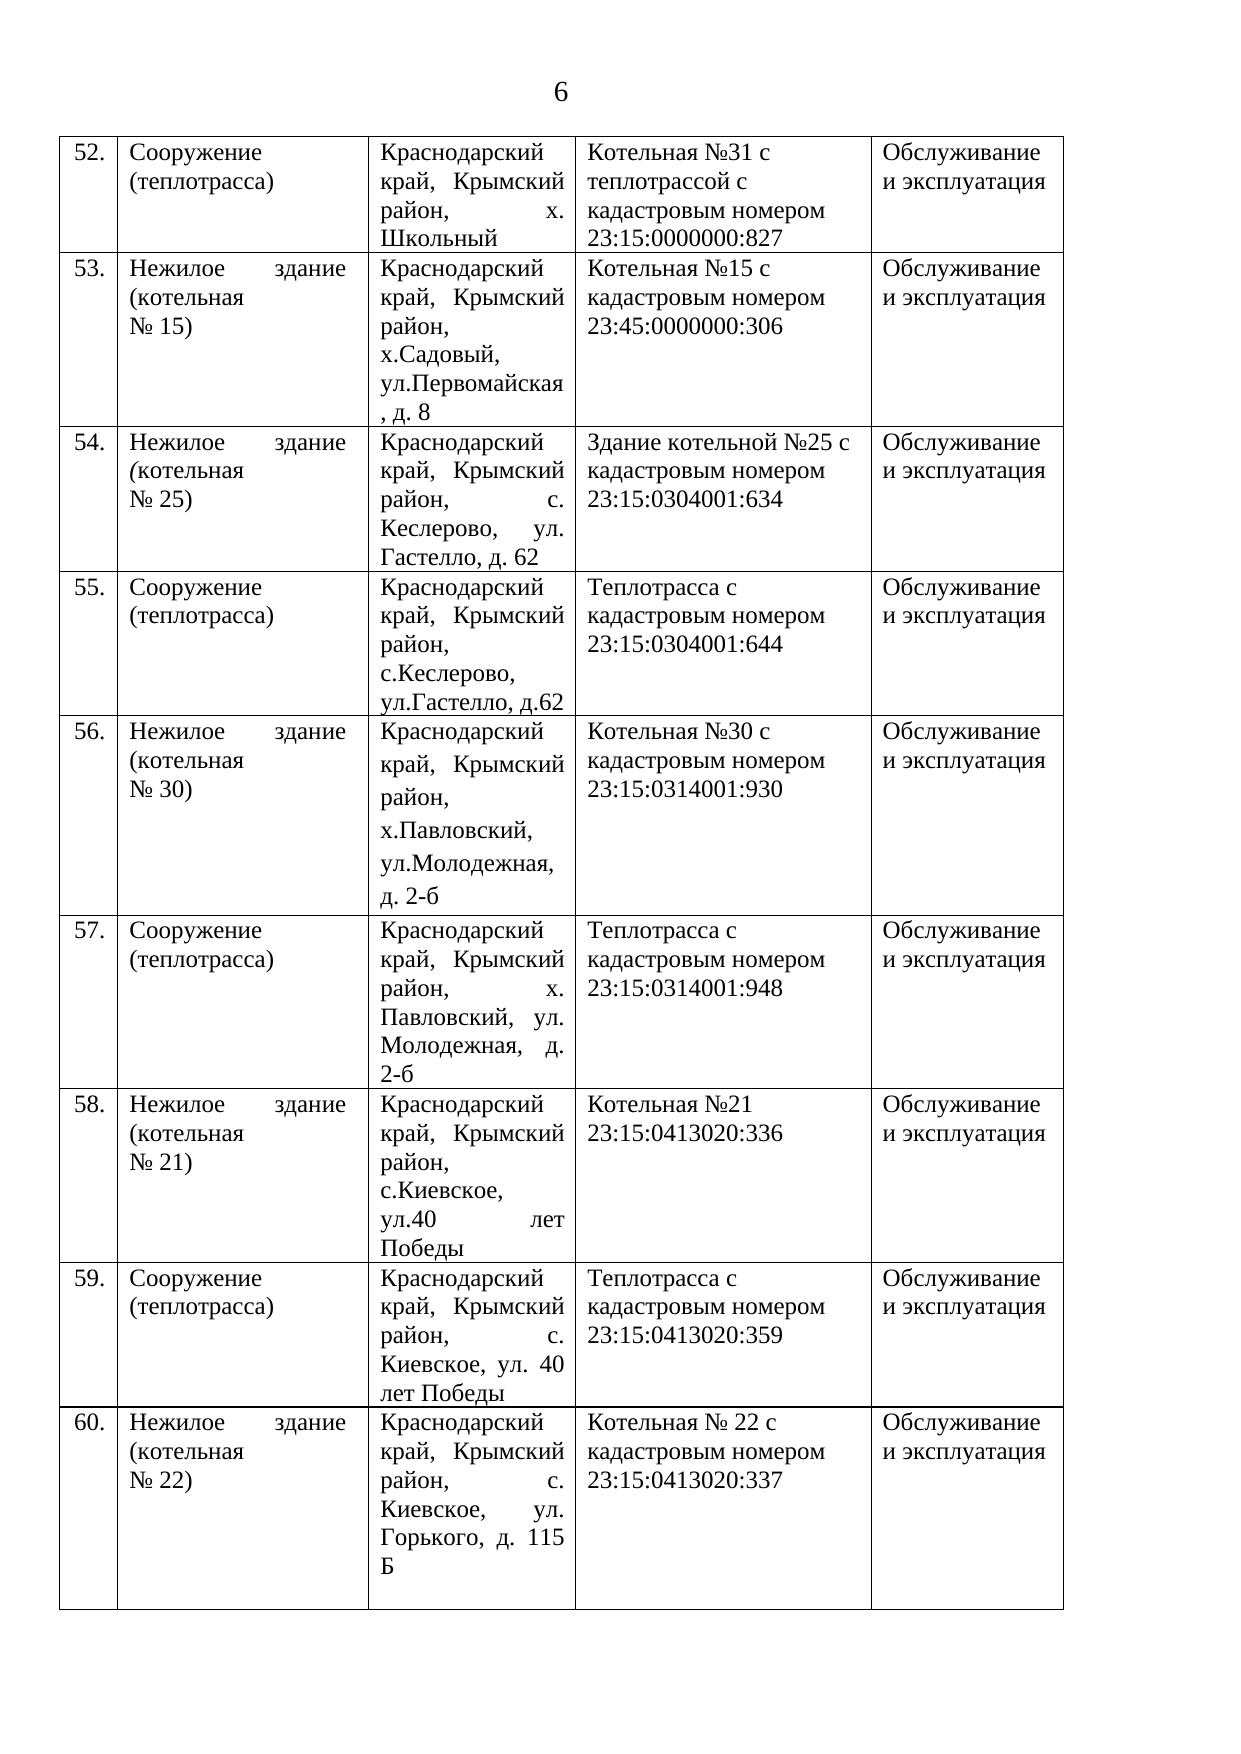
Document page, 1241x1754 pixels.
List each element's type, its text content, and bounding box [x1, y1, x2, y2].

table_cell Обслуживание и эксплуатация [872, 716, 1063, 914]
table_cell Обслуживание и эксплуатация [872, 1089, 1063, 1262]
table_cell [60, 716, 117, 914]
table_cell Нежилое здание (котельная № 25) [118, 427, 368, 571]
table_cell Котельная №30 с кадастровым номером 23:15:0314001:930 [576, 716, 871, 914]
table_cell Котельная №15 с кадастровым номером 23:45:0000000:306 [576, 253, 871, 426]
table_cell Краснодарский край, Крымский район, х.Садовый, ул.Первомайская, д. 8 [369, 253, 575, 426]
table_cell [60, 1408, 117, 1609]
table_cell Краснодарский край, Крымский район, х. Павловский, ул. Молодежная, д. 2-б [369, 916, 575, 1088]
table_cell Краснодарский край, Крымский район, с.Киевское, ул.40 лет Победы [369, 1089, 575, 1262]
table_cell Сооружение (теплотрасса) [118, 137, 368, 252]
table_cell Обслуживание и эксплуатация [872, 137, 1063, 252]
table_cell Нежилое здание (котельная № 30) [118, 716, 368, 914]
table_cell Нежилое здание (котельная № 21) [118, 1089, 368, 1262]
table_cell Краснодарский край, Крымский район, х. Школьный [369, 137, 575, 252]
table_cell Обслуживание и эксплуатация [872, 1408, 1063, 1609]
table_cell Котельная №31 с теплотрассой с кадастровым номером 23:15:0000000:827 [576, 137, 871, 252]
table_cell Краснодарский край, Крымский район, х.Павловский, ул.Молодежная, д. 2-б [369, 716, 575, 914]
table_cell Теплотрасса с кадастровым номером 23:15:0413020:359 [576, 1263, 871, 1406]
table_cell [60, 137, 117, 252]
table_cell Обслуживание и эксплуатация [872, 916, 1063, 1088]
table_cell Здание котельной №25 с кадастровым номером 23:15:0304001:634 [576, 427, 871, 571]
table_cell Теплотрасса с кадастровым номером 23:15:0304001:644 [576, 572, 871, 715]
table_cell Сооружение (теплотрасса) [118, 572, 368, 715]
table_cell [60, 572, 117, 715]
table_cell Обслуживание и эксплуатация [872, 572, 1063, 715]
table_cell Сооружение (теплотрасса) [118, 1263, 368, 1406]
table_cell Нежилое здание (котельная № 22) [118, 1408, 368, 1609]
table_cell Краснодарский край, Крымский район, с. Киевское, ул. Горького, д. 115 Б [369, 1408, 575, 1609]
table_cell Краснодарский край, Крымский район, с. Киевское, ул. 40 лет Победы [369, 1263, 575, 1406]
table_cell Обслуживание и эксплуатация [872, 253, 1063, 426]
table_cell Краснодарский край, Крымский район, с. Кеслерово, ул. Гастелло, д. 62 [369, 427, 575, 571]
table_cell [60, 427, 117, 571]
table_cell [60, 1263, 117, 1406]
table_cell Котельная №21 23:15:0413020:336 [576, 1089, 871, 1262]
table_cell Обслуживание и эксплуатация [872, 1263, 1063, 1406]
table_cell Нежилое здание (котельная № 15) [118, 253, 368, 426]
table_cell Котельная № 22 с кадастровым номером 23:15:0413020:337 [576, 1408, 871, 1609]
table_cell [60, 1089, 117, 1262]
table_cell Теплотрасса с кадастровым номером 23:15:0314001:948 [576, 916, 871, 1088]
table_cell Сооружение (теплотрасса) [118, 916, 368, 1088]
table_cell Обслуживание и эксплуатация [872, 427, 1063, 571]
table_cell [60, 253, 117, 426]
table_cell [60, 916, 117, 1088]
table_cell Краснодарский край, Крымский район, с.Кеслерово, ул.Гастелло, д.62 [369, 572, 575, 715]
